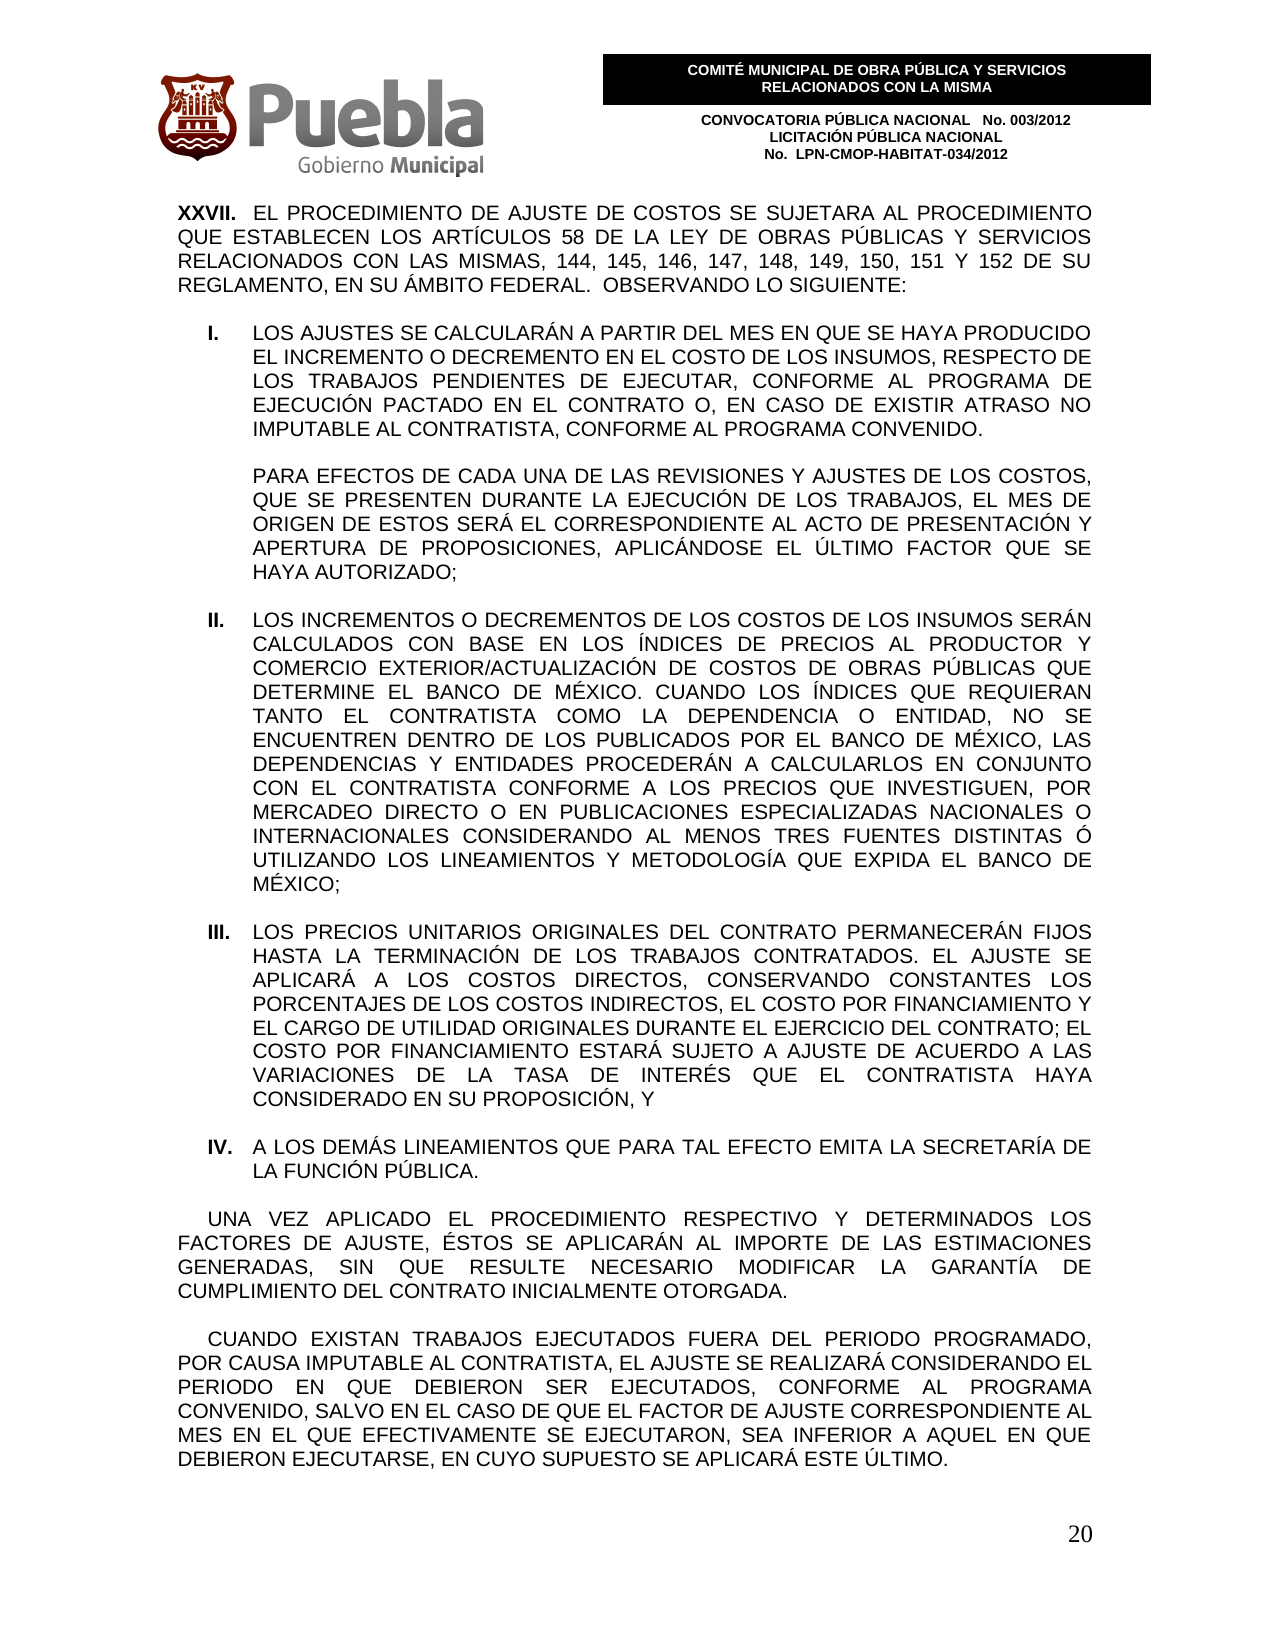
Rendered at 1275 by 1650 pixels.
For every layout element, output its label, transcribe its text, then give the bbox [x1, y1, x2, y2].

text II. LOS INCREMENTOS O DECREMENTOS DE LOS COSTOS DE LOS INSUMOS SERÁN CALCULADOS CON BASE EN LOS ÍNDICES DE PRECIOS AL PRODUCTOR Y COMERCIO EXTERIOR/ACTUALIZACIÓN DE COSTOS DE OBRAS PÚBLICAS QUE DETERMINE EL BANCO DE MÉXICO. CUANDO LOS ÍNDICES QUE REQUIERAN TANTO EL CONTRATISTA COMO LA DEPENDENCIA O ENTIDAD, NO SE ENCUENTREN DENTRO DE LOS PUBLICADOS POR EL BANCO DE MÉXICO, LAS DEPENDENCIAS Y ENTIDADES PROCEDERÁN A CALCULARLOS EN CONJUNTO CON EL CONTRATISTA CONFORME A LOS PRECIOS QUE INVESTIGUEN, POR MERCADEO DIRECTO O EN PUBLICACIONES ESPECIALIZADAS NACIONALES O INTERNACIONALES CONSIDERANDO AL MENOS TRES FUENTES DISTINTAS Ó UTILIZANDO LOS LINEAMIENTOS Y METODOLOGÍA QUE EXPIDA EL BANCO DE MÉXICO; [207, 608, 1093, 896]
text IV. A LOS DEMÁS LINEAMIENTOS QUE PARA TAL EFECTO EMITA LA SECRETARÍA DE LA FUNCIÓN PÚBLICA. [207, 1135, 1093, 1183]
text III. LOS PRECIOS UNITARIOS ORIGINALES DEL CONTRATO PERMANECERÁN FIJOS HASTA LA TERMINACIÓN DE LOS TRABAJOS CONTRATADOS. EL AJUSTE SE APLICARÁ A LOS COSTOS DIRECTOS, CONSERVANDO CONSTANTES LOS PORCENTAJES DE LOS COSTOS INDIRECTOS, EL COSTO POR FINANCIAMIENTO Y EL CARGO DE UTILIDAD ORIGINALES DURANTE EL EJERCICIO DEL CONTRATO; EL COSTO POR FINANCIAMIENTO ESTARÁ SUJETO A AJUSTE DE ACUERDO A LAS VARIACIONES DE LA TASA DE INTERÉS QUE EL CONTRATISTA HAYA CONSIDERADO EN SU PROPOSICIÓN, Y [207, 919, 1093, 1111]
text I. LOS AJUSTES SE CALCULARÁN A PARTIR DEL MES EN QUE SE HAYA PRODUCIDO EL INCREMENTO O DECREMENTO EN EL COSTO DE LOS INSUMOS, RESPECTO DE LOS TRABAJOS PENDIENTES DE EJECUTAR, CONFORME AL PROGRAMA DE EJECUCIÓN PACTADO EN EL CONTRATO O, EN CASO DE EXISTIR ATRASO NO IMPUTABLE AL CONTRATISTA, CONFORME AL PROGRAMA CONVENIDO. [207, 321, 1093, 440]
text CUANDO EXISTAN TRABAJOS EJECUTADOS FUERA DEL PERIODO PROGRAMADO, POR CAUSA IMPUTABLE AL CONTRATISTA, EL AJUSTE SE REALIZARÁ CONSIDERANDO EL PERIODO EN QUE DEBIERON SER EJECUTADOS, CONFORME AL PROGRAMA CONVENIDO, SALVO EN EL CASO DE QUE EL FACTOR DE AJUSTE CORRESPONDIENTE AL MES EN EL QUE EFECTIVAMENTE SE EJECUTARON, SEA INFERIOR A AQUEL EN QUE DEBIERON EJECUTARSE, EN CUYO SUPUESTO SE APLICARÁ ESTE ÚLTIMO. [177, 1327, 1093, 1471]
text XXVII. EL PROCEDIMIENTO DE AJUSTE DE COSTOS SE SUJETARA AL PROCEDIMIENTO QUE ESTABLECEN LOS ARTÍCULOS 58 DE LA LEY DE OBRAS PÚBLICAS Y SERVICIOS RELACIONADOS CON LAS MISMAS, 144, 145, 146, 147, 148, 149, 150, 151 Y 152 DE SU REGLAMENTO, EN SU ÁMBITO FEDERAL. OBSERVANDO LO SIGUIENTE: [177, 201, 1093, 297]
text UNA VEZ APLICADO EL PROCEDIMIENTO RESPECTIVO Y DETERMINADOS LOS FACTORES DE AJUSTE, ÉSTOS SE APLICARÁN AL IMPORTE DE LAS ESTIMACIONES GENERADAS, SIN QUE RESULTE NECESARIO MODIFICAR LA GARANTÍA DE CUMPLIMIENTO DEL CONTRATO INICIALMENTE OTORGADA. [177, 1207, 1093, 1303]
picture [158, 73, 484, 177]
text PARA EFECTOS DE CADA UNA DE LAS REVISIONES Y AJUSTES DE LOS COSTOS, QUE SE PRESENTEN DURANTE LA EJECUCIÓN DE LOS TRABAJOS, EL MES DE ORIGEN DE ESTOS SERÁ EL CORRESPONDIENTE AL ACTO DE PRESENTACIÓN Y APERTURA DE PROPOSICIONES, APLICÁNDOSE EL ÚLTIMO FACTOR QUE SE HAYA AUTORIZADO; [252, 464, 1093, 584]
